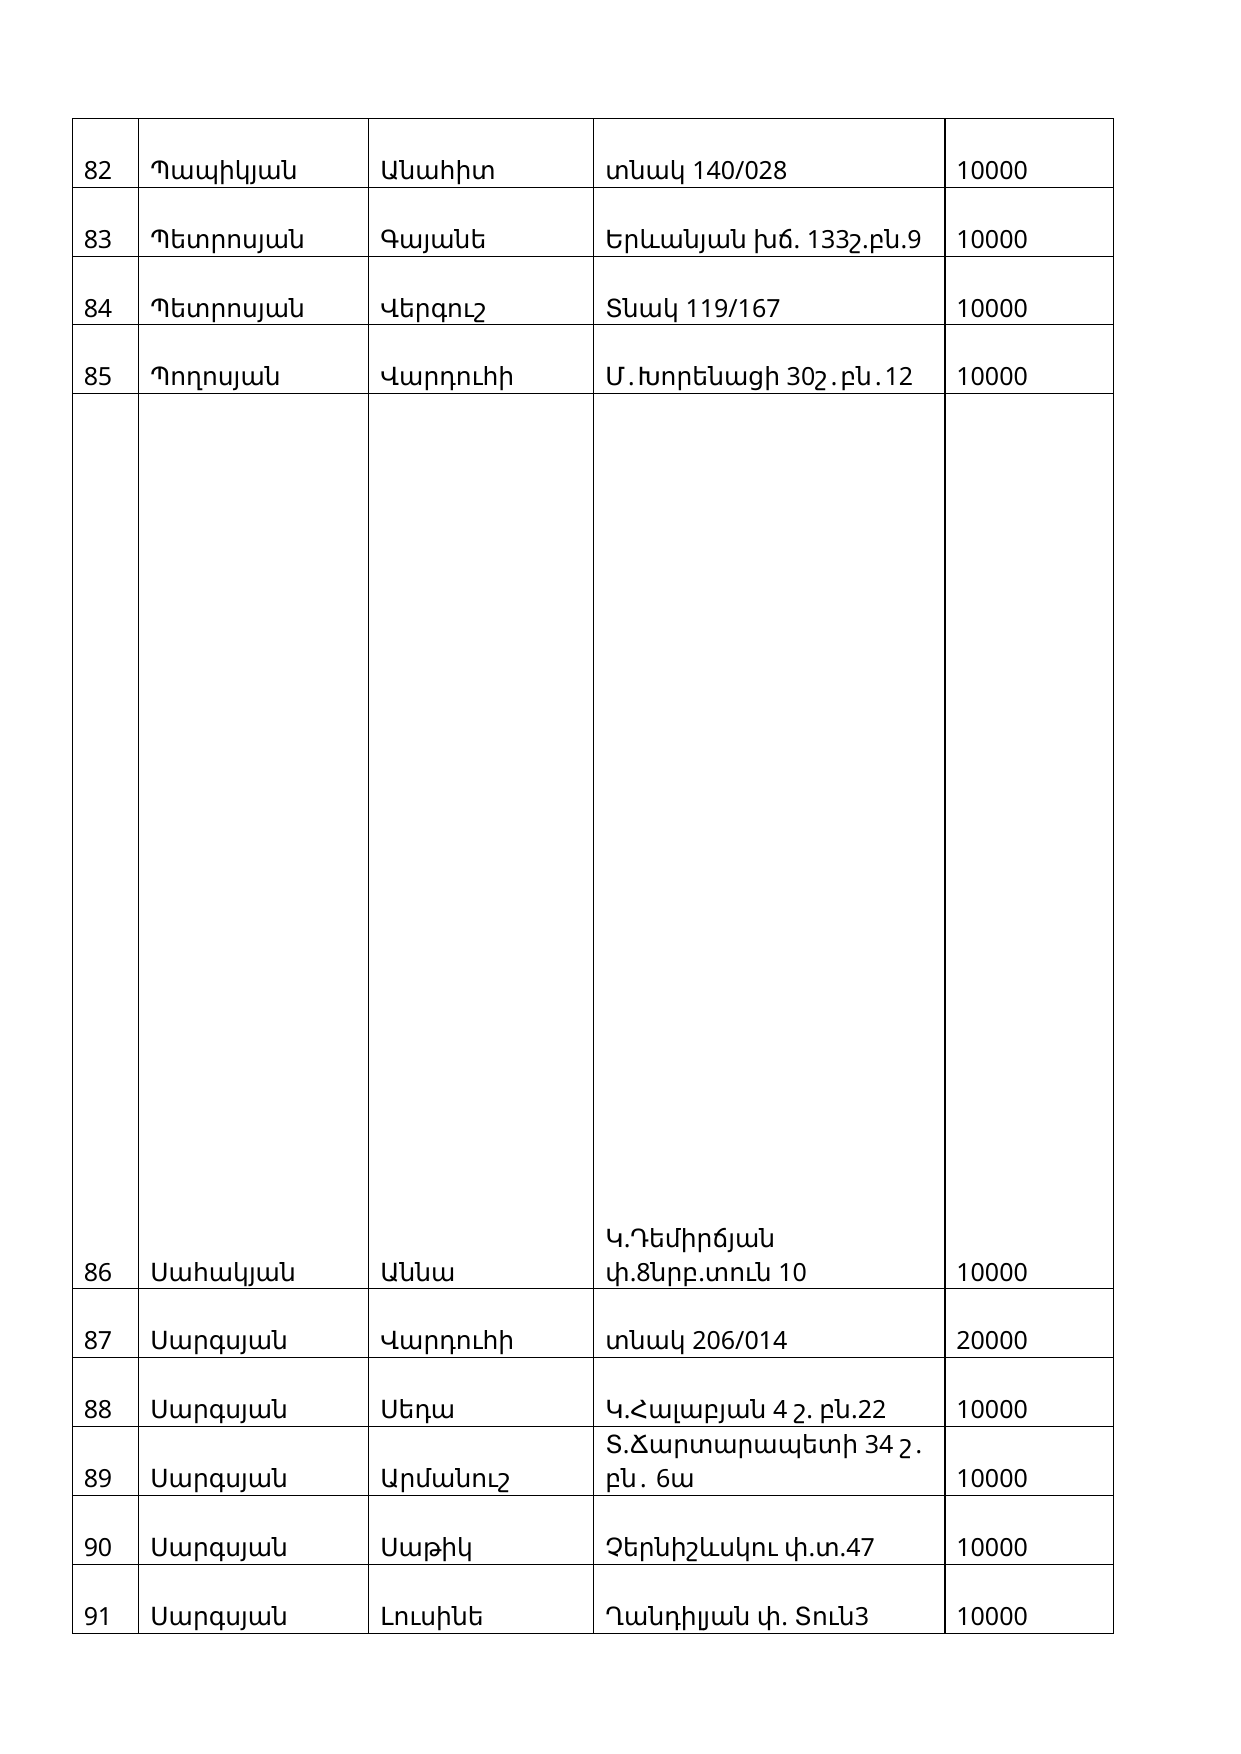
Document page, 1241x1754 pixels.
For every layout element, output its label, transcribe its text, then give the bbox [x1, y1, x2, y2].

table_cell Ղանդիլյան փ. Տուն3 [594, 1565, 944, 1632]
table_cell Վարդուհի [369, 325, 593, 393]
table_cell տնակ 140/028 [594, 119, 944, 187]
table_cell Կ.Հալաբյան 4 շ. բն.22 [594, 1358, 944, 1426]
table_cell 86 [73, 394, 138, 1288]
table_cell Անահիտ [369, 119, 593, 187]
table_cell Մ․Խորենացի 30շ․բն․12 [594, 325, 944, 393]
table_cell Կ.Դեմիրճյան փ.8նրբ.տուն 10 [594, 394, 944, 1288]
table_cell 83 [73, 188, 138, 256]
table_cell Պետրոսյան [139, 188, 368, 256]
table_cell Տնակ 119/167 [594, 257, 944, 324]
table_cell Սարգսյան [139, 1427, 368, 1495]
table_cell Սարգսյան [139, 1496, 368, 1564]
table_cell Գայանե [369, 188, 593, 256]
table_cell 10000 [946, 325, 1113, 393]
table_cell 10000 [946, 394, 1113, 1288]
table_cell 10000 [946, 1565, 1113, 1632]
table_cell 20000 [946, 1289, 1113, 1357]
table_cell 89 [73, 1427, 138, 1495]
table_cell Երևանյան խճ. 133շ.բն.9 [594, 188, 944, 256]
table_cell 82 [73, 119, 138, 187]
table_cell 10000 [946, 1427, 1113, 1495]
table_cell 10000 [946, 119, 1113, 187]
table_cell Չերնիշևսկու փ.տ.47 [594, 1496, 944, 1564]
table_cell տնակ 206/014 [594, 1289, 944, 1357]
table_cell 88 [73, 1358, 138, 1426]
table_cell 10000 [946, 1358, 1113, 1426]
table_cell Վերգուշ [369, 257, 593, 324]
table_cell Աննա [369, 394, 593, 1288]
table_cell Սարգսյան [139, 1358, 368, 1426]
table_cell Վարդուհի [369, 1289, 593, 1357]
table_cell Լուսինե [369, 1565, 593, 1632]
table_cell 10000 [946, 188, 1113, 256]
table_cell Տ.Ճարտարապետի 34 շ․ բն․ 6ա [594, 1427, 944, 1495]
table_cell Սահակյան [139, 394, 368, 1288]
table_cell 87 [73, 1289, 138, 1357]
table_cell 91 [73, 1565, 138, 1632]
table_cell Պապիկյան [139, 119, 368, 187]
table_cell Պետրոսյան [139, 257, 368, 324]
table_cell Պողոսյան [139, 325, 368, 393]
table_cell Սարգսյան [139, 1289, 368, 1357]
table_cell Սարգսյան [139, 1565, 368, 1632]
table_cell 85 [73, 325, 138, 393]
table_cell 10000 [946, 1496, 1113, 1564]
table_cell 84 [73, 257, 138, 324]
table_cell Արմանուշ [369, 1427, 593, 1495]
table_cell Սաթիկ [369, 1496, 593, 1564]
table_cell Սեդա [369, 1358, 593, 1426]
table_cell 10000 [946, 257, 1113, 324]
table_cell 90 [73, 1496, 138, 1564]
